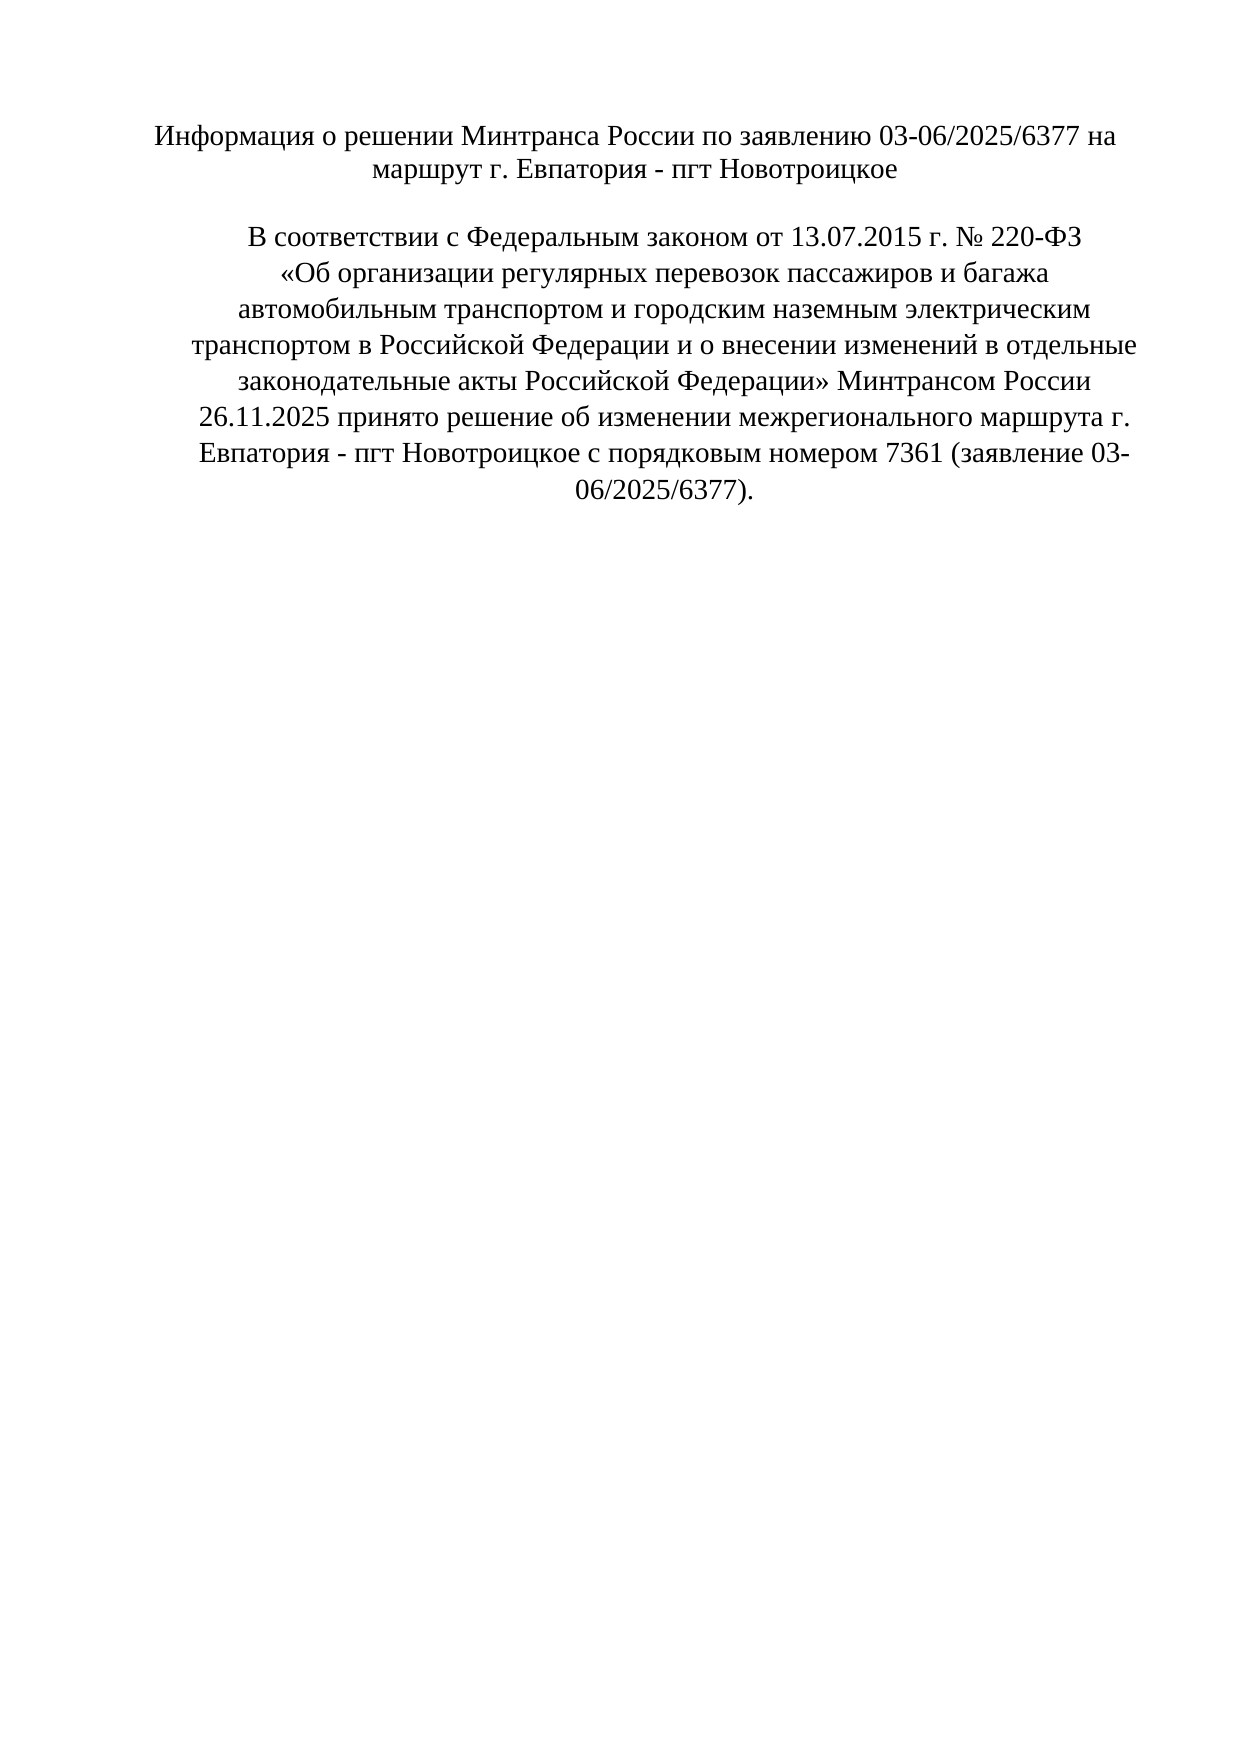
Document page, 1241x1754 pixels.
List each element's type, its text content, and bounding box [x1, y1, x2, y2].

text Информация о решении Минтранса России по заявлению 03-06/2025/6377 на маршрут г. Евпатория - пгт Новотроицкое [118, 118, 1152, 185]
text В соответствии с Федеральным законом от 13.07.2015 г. № 220-ФЗ «Об организации регулярных перевозок пассажиров и багажа автомобильным транспортом и городским наземным электрическим транспортом в Российской Федерации и о внесении изменений в отдельные законодательные акты Российской Федерации» Минтрансом России 26.11.2025 принято решение об изменении межрегионального маршрута г. Евпатория - пгт Новотроицкое с порядковым номером 7361 (заявление 03-06/2025/6377). [177, 219, 1152, 505]
